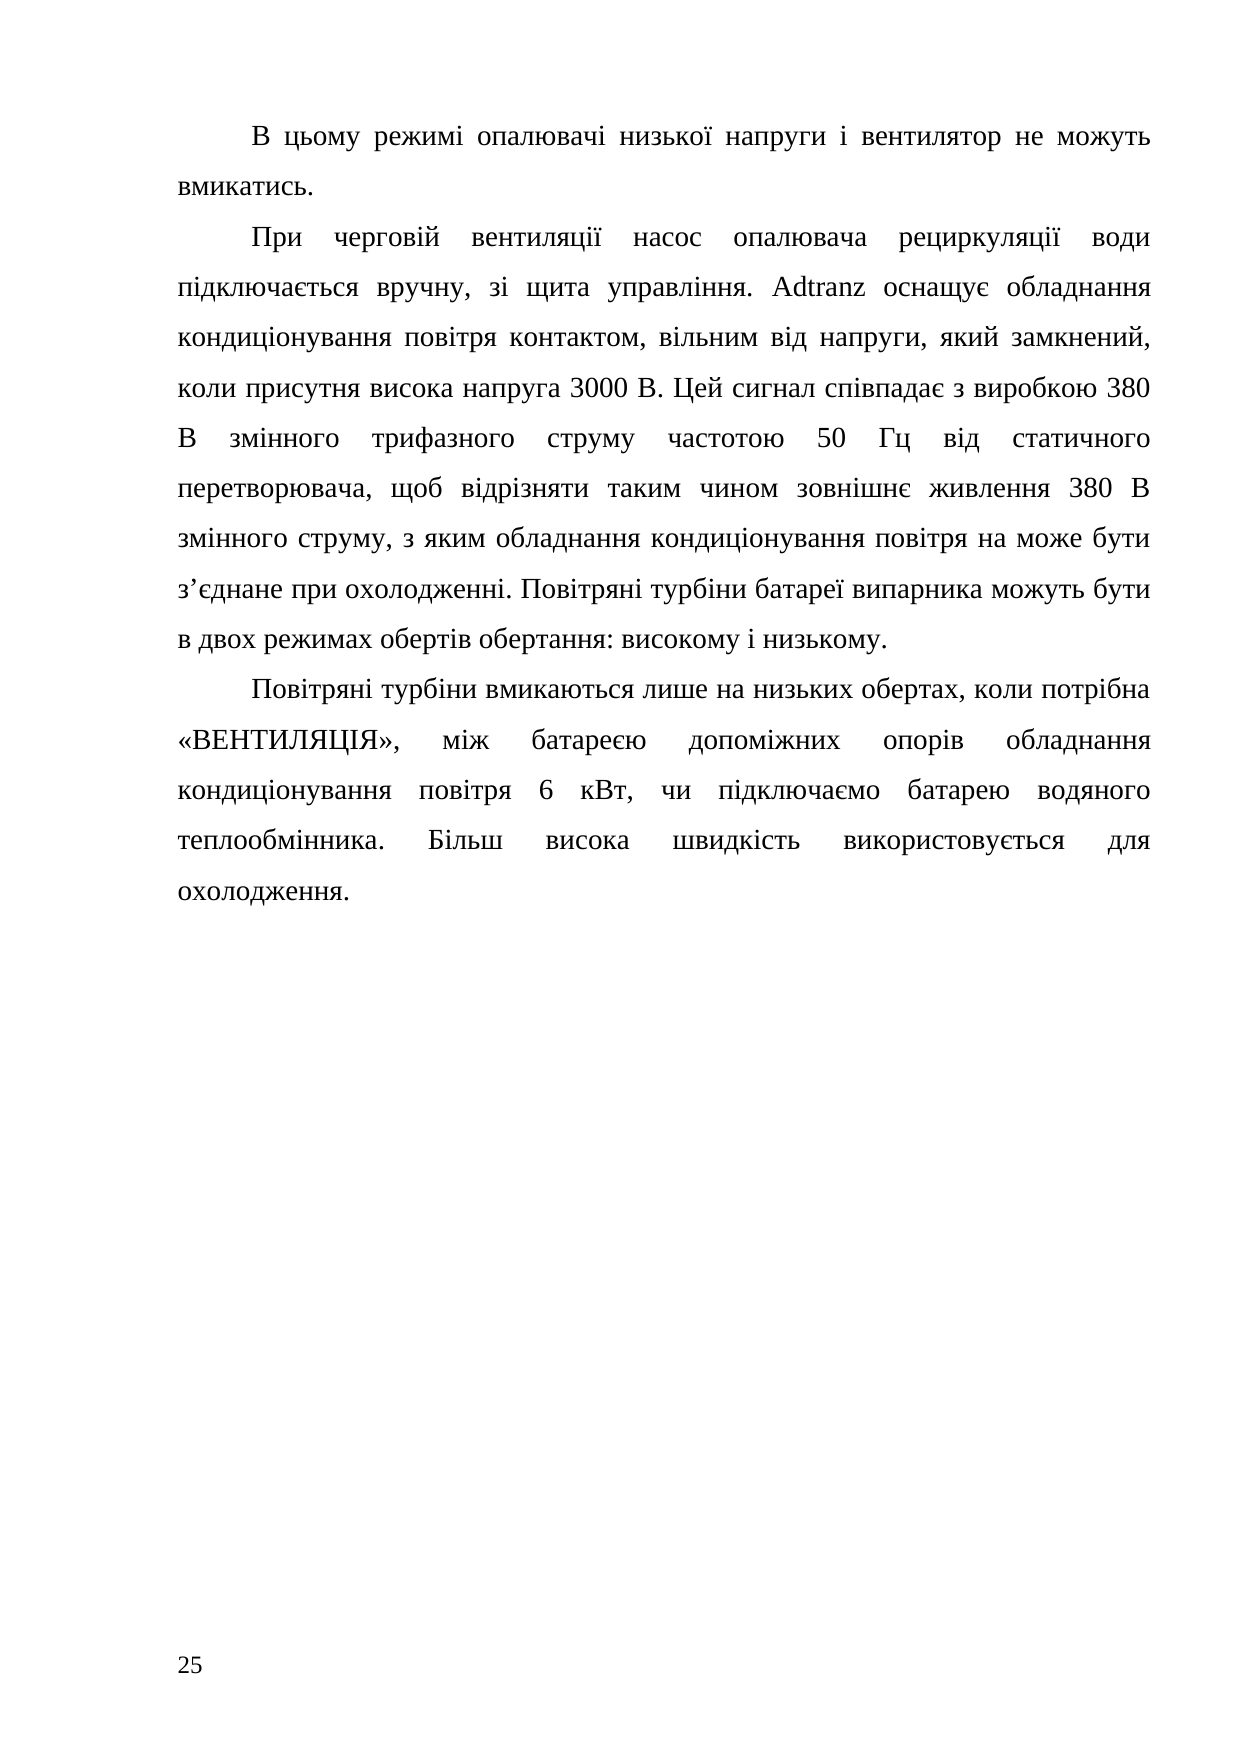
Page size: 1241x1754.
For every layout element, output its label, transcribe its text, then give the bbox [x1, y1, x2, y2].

text При черговій вентиляції насос опалювача рециркуляції води підключається вручну, зі щита управління. Adtranz оснащує обладнання кондиціонування повітря контактом, вільним від напруги, який замкнений, коли присутня висока напруга 3000 В. Цей сигнал співпадає з виробкою 380 В змінного трифазного струму частотою 50 Гц від статичного перетворювача, щоб відрізняти таким чином зовнішнє живлення 380 В змінного струму, з яким обладнання кондиціонування повітря на може бути з’єднане при охолодженні. Повітряні турбіни батареї випарника можуть бути в двох режимах обертів обертання: високому і низькому. [177, 219, 1152, 655]
text В цьому режимі опалювачі низької напруги і вентилятор не можуть вмикатись. [177, 118, 1152, 202]
text Повітряні турбіни вмикаються лише на низьких обертах, коли потрібна «ВЕНТИЛЯЦІЯ», між батареєю допоміжних опорів обладнання кондиціонування повітря 6 кВт, чи підключаємо батарею водяного теплообмінника. Більш висока швидкість використовується для охолодження. [177, 672, 1152, 906]
